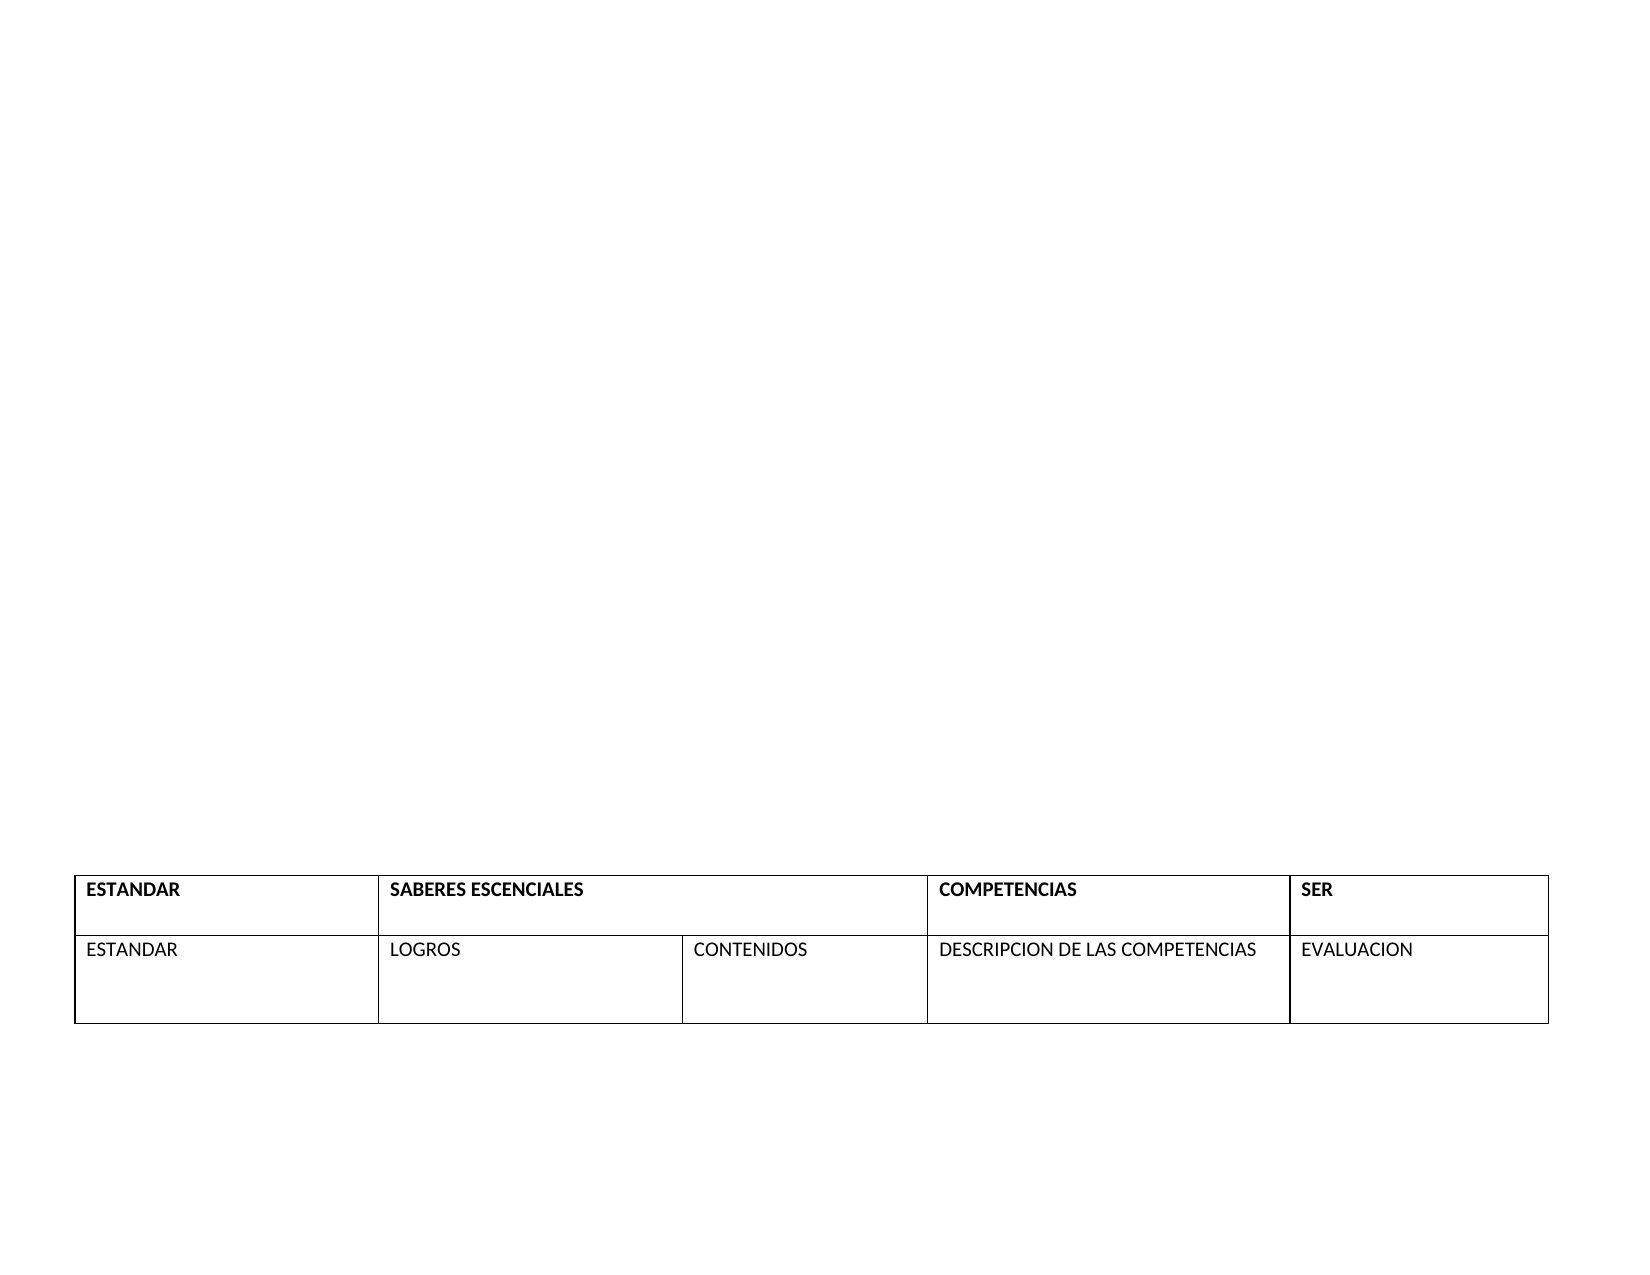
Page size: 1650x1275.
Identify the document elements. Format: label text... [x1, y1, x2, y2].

table_cell EVALUACION [1291, 936, 1548, 1023]
table_cell CONTENIDOS [683, 936, 927, 1023]
table_cell ESTANDAR [76, 936, 378, 1023]
table_header ESTANDAR [76, 876, 378, 935]
table_header SER [1291, 876, 1548, 935]
table_cell DESCRIPCION DE LAS COMPETENCIAS [928, 936, 1289, 1023]
table_header SABERES ESCENCIALES [379, 876, 927, 935]
table_cell LOGROS [379, 936, 682, 1023]
table_header COMPETENCIAS [928, 876, 1289, 935]
